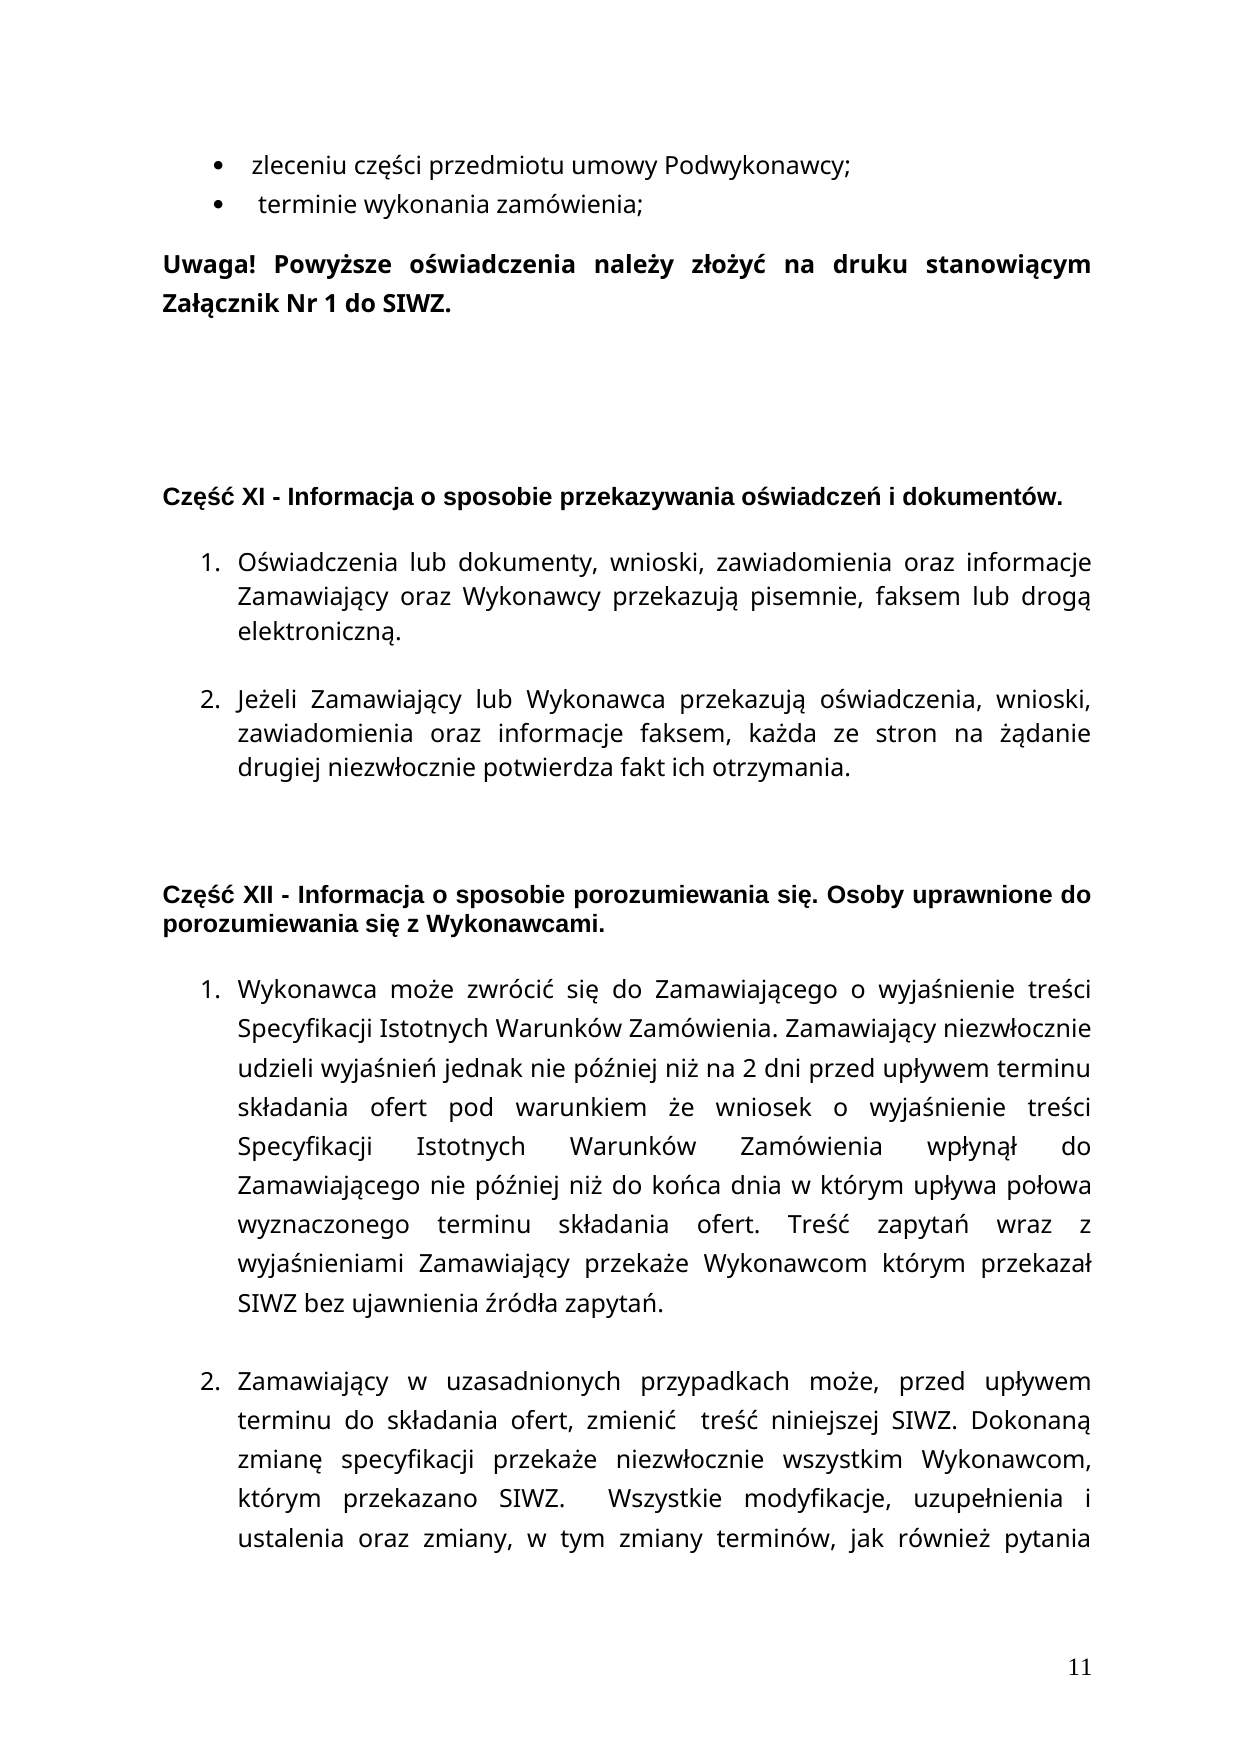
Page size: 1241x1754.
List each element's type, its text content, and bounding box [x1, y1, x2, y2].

list Jeżeli Zamawiający lub Wykonawca przekazują oświadczenia, wnioski, zawiadomienia oraz informacje faksem, każda ze stron na żądanie drugiej niezwłocznie potwierdza fakt ich otrzymania. [200, 681, 1093, 783]
list terminie wykonania zamówienia; [214, 187, 1093, 221]
subtitle Część XII - Informacja o sposobie porozumiewania się. Osoby uprawnione do porozumiewania się z Wykonawcami. [162, 880, 1093, 938]
list Oświadczenia lub dokumenty, wnioski, zawiadomienia oraz informacje Zamawiający oraz Wykonawcy przekazują pisemnie, faksem lub drogą elektroniczną. [200, 545, 1093, 647]
list Wykonawca może zwrócić się do Zamawiającego o wyjaśnienie treści Specyfikacji Istotnych Warunków Zamówienia. Zamawiający niezwłocznie udzieli wyjaśnień jednak nie później niż na 2 dni przed upływem terminu składania ofert pod warunkiem że wniosek o wyjaśnienie treści Specyfikacji Istotnych Warunków Zamówienia wpłynął do Zamawiającego nie później niż do końca dnia w którym upływa połowa wyznaczonego terminu składania ofert. Treść zapytań wraz z wyjaśnieniami Zamawiający przekaże Wykonawcom którym przekazał SIWZ bez ujawnienia źródła zapytań. [200, 972, 1093, 1319]
text Uwaga! Powyższe oświadczenia należy złożyć na druku stanowiącym Załącznik Nr 1 do SIWZ. [162, 247, 1093, 320]
list zleceniu części przedmiotu umowy Podwykonawcy; [214, 148, 1093, 182]
subtitle Część XI - Informacja o sposobie przekazywania oświadczeń i dokumentów. [162, 482, 1093, 511]
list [200, 1363, 1093, 1554]
